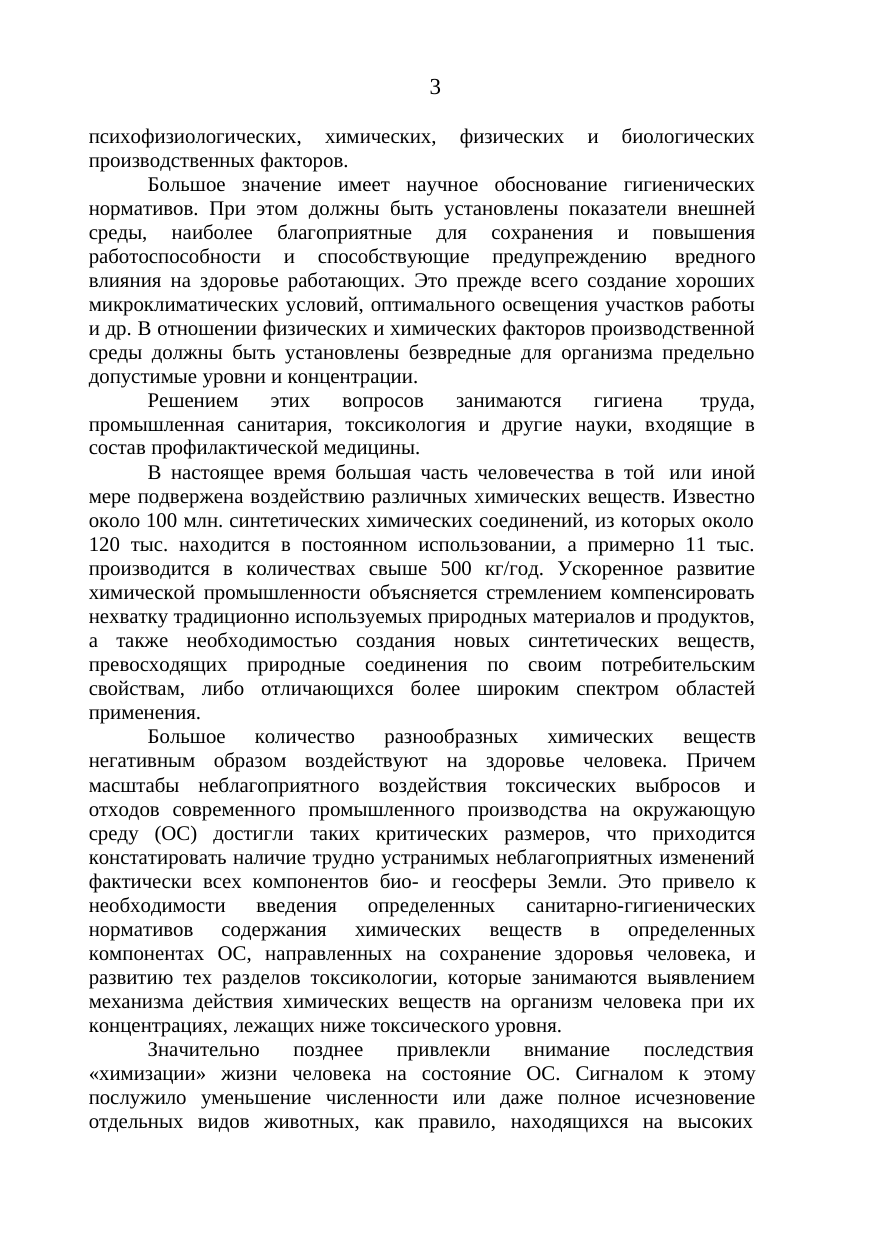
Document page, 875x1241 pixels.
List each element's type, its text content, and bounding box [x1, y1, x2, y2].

text Большое значение имеет научное обоснование гигиенических нормативов. При этом должны быть установлены показатели внешней среды, наиболее благоприятные для сохранения и повышения работоспособности и способствующие предупреждению вредного влияния на здоровье работающих. Это прежде всего создание хороших микроклиматических условий, оптимального освещения участков работы и др. В отношении физических и химических факторов производственной среды должны быть установлены безвредные для организма предельно допустимые уровни и концентрации. [88, 172, 755, 388]
text «химизации» жизни человека на состояние ОС. Сигналом к этому послужило уменьшение численности или даже полное исчезновение отдельных видов животных, как правило, находящихся на высоких [88, 1061, 756, 1133]
text психофизиологических, химических, физических и биологических производственных факторов. [88, 124, 755, 172]
text 120 тыс. находится в постоянном использовании, а примерно 11 тыс. производится в количествах свыше 500 кг/год. Ускоренное развитие химической промышленности объясняется стремлением компенсировать нехватку традиционно используемых природных материалов и продуктов, а также необходимостью создания новых синтетических веществ, превосходящих природные соединения по своим потребительским свойствам, либо отличающихся более широким спектром областей применения. [88, 532, 755, 724]
text Значительно позднее привлекли внимание последствия [147, 1037, 845, 1061]
text В настоящее время большая часть человечества в той или иной мере подвержена воздействию различных химических веществ. Известно около 100 млн. синтетических химических соединений, из которых около [88, 459, 755, 532]
text Решением этих вопросов занимаются гигиена труда, промышленная санитария, токсикология и другие науки, входящие в состав профилактической медицины. [88, 388, 755, 459]
text Большое количество разнообразных химических веществ негативным образом воздействуют на здоровье человека. Причем масштабы неблагоприятного воздействия токсических выбросов и отходов современного промышленного производства на окружающую среду (ОС) достигли таких критических размеров, что приходится констатировать наличие трудно устранимых неблагоприятных изменений фактически всех компонентов био- и геосферы Земли. Это привело к необходимости введения определенных санитарно-гигиенических нормативов содержания химических веществ в определенных компонентах ОС, направленных на сохранение здоровья человека, и развитию тех разделов токсикологии, которые занимаются выявлением механизма действия химических веществ на организм человека при их концентрациях, лежащих ниже токсического уровня. [88, 724, 756, 1037]
